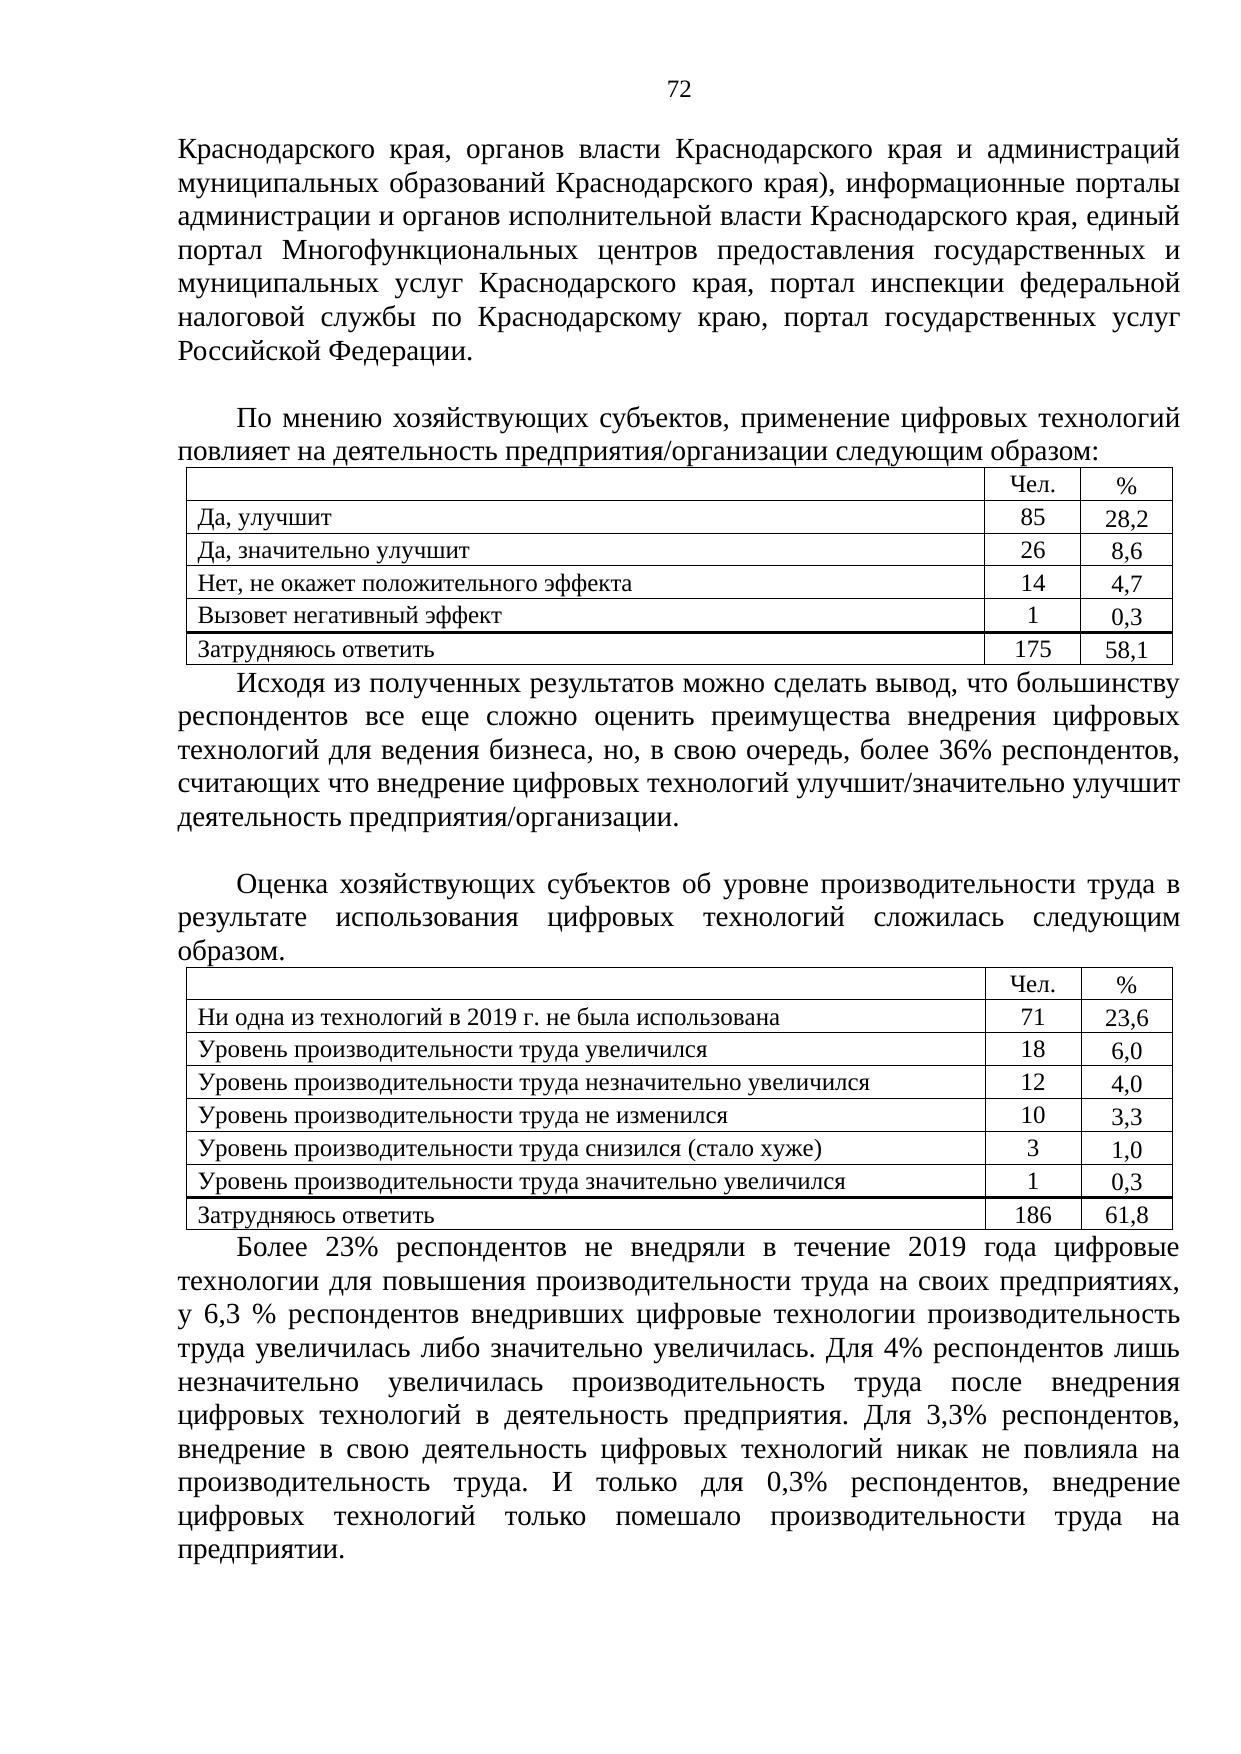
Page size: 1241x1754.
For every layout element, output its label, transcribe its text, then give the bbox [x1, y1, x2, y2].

table_cell Да, улучшит [187, 501, 984, 532]
table_header % [1081, 468, 1172, 499]
table_cell Уровень производительности труда незначительно увеличился [187, 1066, 985, 1098]
table_cell 18 [986, 1033, 1081, 1065]
table_cell Затрудняюсь ответить [187, 1199, 985, 1229]
table_cell 4,0 [1082, 1066, 1172, 1098]
list Более 23% респондентов не внедряли в течение 2019 года цифровые технологии для повышения производительности труда на своих предприятиях, у 6,3 % респондентов внедривших цифровые технологии производительность труда увеличилась либо значительно увеличилась. Для 4% респондентов лишь незначительно увеличилась производительность труда после внедрения цифровых технологий в деятельность предприятия. Для 3,3% респондентов, внедрение в свою деятельность цифровых технологий никак не повлияла на производительность труда. И только для 0,3% респондентов, внедрение цифровых технологий только помешало производительности труда на предприятии. [177, 1229, 1181, 1565]
table_cell 12 [986, 1066, 1081, 1098]
table_header Чел. [985, 468, 1080, 499]
list Оценка хозяйствующих субъектов об уровне производительности труда в результате использования цифровых технологий сложилась следующим образом. [177, 866, 1181, 967]
table_cell Нет, не окажет положительного эффекта [187, 566, 984, 598]
table_cell 1,0 [1082, 1132, 1172, 1163]
list По мнению хозяйствующих субъектов, применение цифровых технологий повлияет на деятельность предприятия/организации следующим образом: [177, 400, 1181, 467]
table_cell 3,3 [1082, 1099, 1172, 1131]
table_header [187, 468, 984, 499]
table_header [187, 968, 985, 999]
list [177, 131, 1181, 366]
table_cell 8,6 [1081, 534, 1172, 565]
table_cell Уровень производительности труда увеличился [187, 1033, 985, 1065]
table_header % [1082, 968, 1172, 999]
table_cell 23,6 [1082, 1000, 1172, 1032]
table_cell 26 [985, 534, 1080, 565]
table_cell 28,2 [1081, 501, 1172, 532]
table_cell Вызовет негативный эффект [187, 599, 984, 631]
table_cell Уровень производительности труда не изменился [187, 1099, 985, 1131]
table_cell 1 [986, 1165, 1081, 1196]
table_cell 14 [985, 566, 1080, 598]
table_cell 1 [985, 599, 1080, 631]
table_header Чел. [986, 968, 1081, 999]
table_cell Уровень производительности труда значительно увеличился [187, 1165, 985, 1196]
table_cell 4,7 [1081, 566, 1172, 598]
table_cell 58,1 [1081, 634, 1172, 664]
table_cell 3 [986, 1132, 1081, 1163]
table_cell 71 [986, 1000, 1081, 1032]
table_cell 85 [985, 501, 1080, 532]
table_cell 0,3 [1081, 599, 1172, 631]
table_cell Да, значительно улучшит [187, 534, 984, 565]
table_cell 61,8 [1082, 1199, 1172, 1229]
table_cell Ни одна из технологий в 2019 г. не была использована [187, 1000, 985, 1032]
table_cell 0,3 [1082, 1165, 1172, 1196]
table_cell 10 [986, 1099, 1081, 1131]
table_cell 186 [986, 1199, 1081, 1229]
table_cell 175 [985, 634, 1080, 664]
table_cell 6,0 [1082, 1033, 1172, 1065]
list Исходя из полученных результатов можно сделать вывод, что большинству респондентов все еще сложно оценить преимущества внедрения цифровых технологий для ведения бизнеса, но, в свою очередь, более 36% респондентов, считающих что внедрение цифровых технологий улучшит/значительно улучшит деятельность предприятия/организации. [177, 665, 1181, 832]
table_cell Затрудняюсь ответить [187, 634, 984, 664]
table_cell Уровень производительности труда снизился (стало хуже) [187, 1132, 985, 1163]
